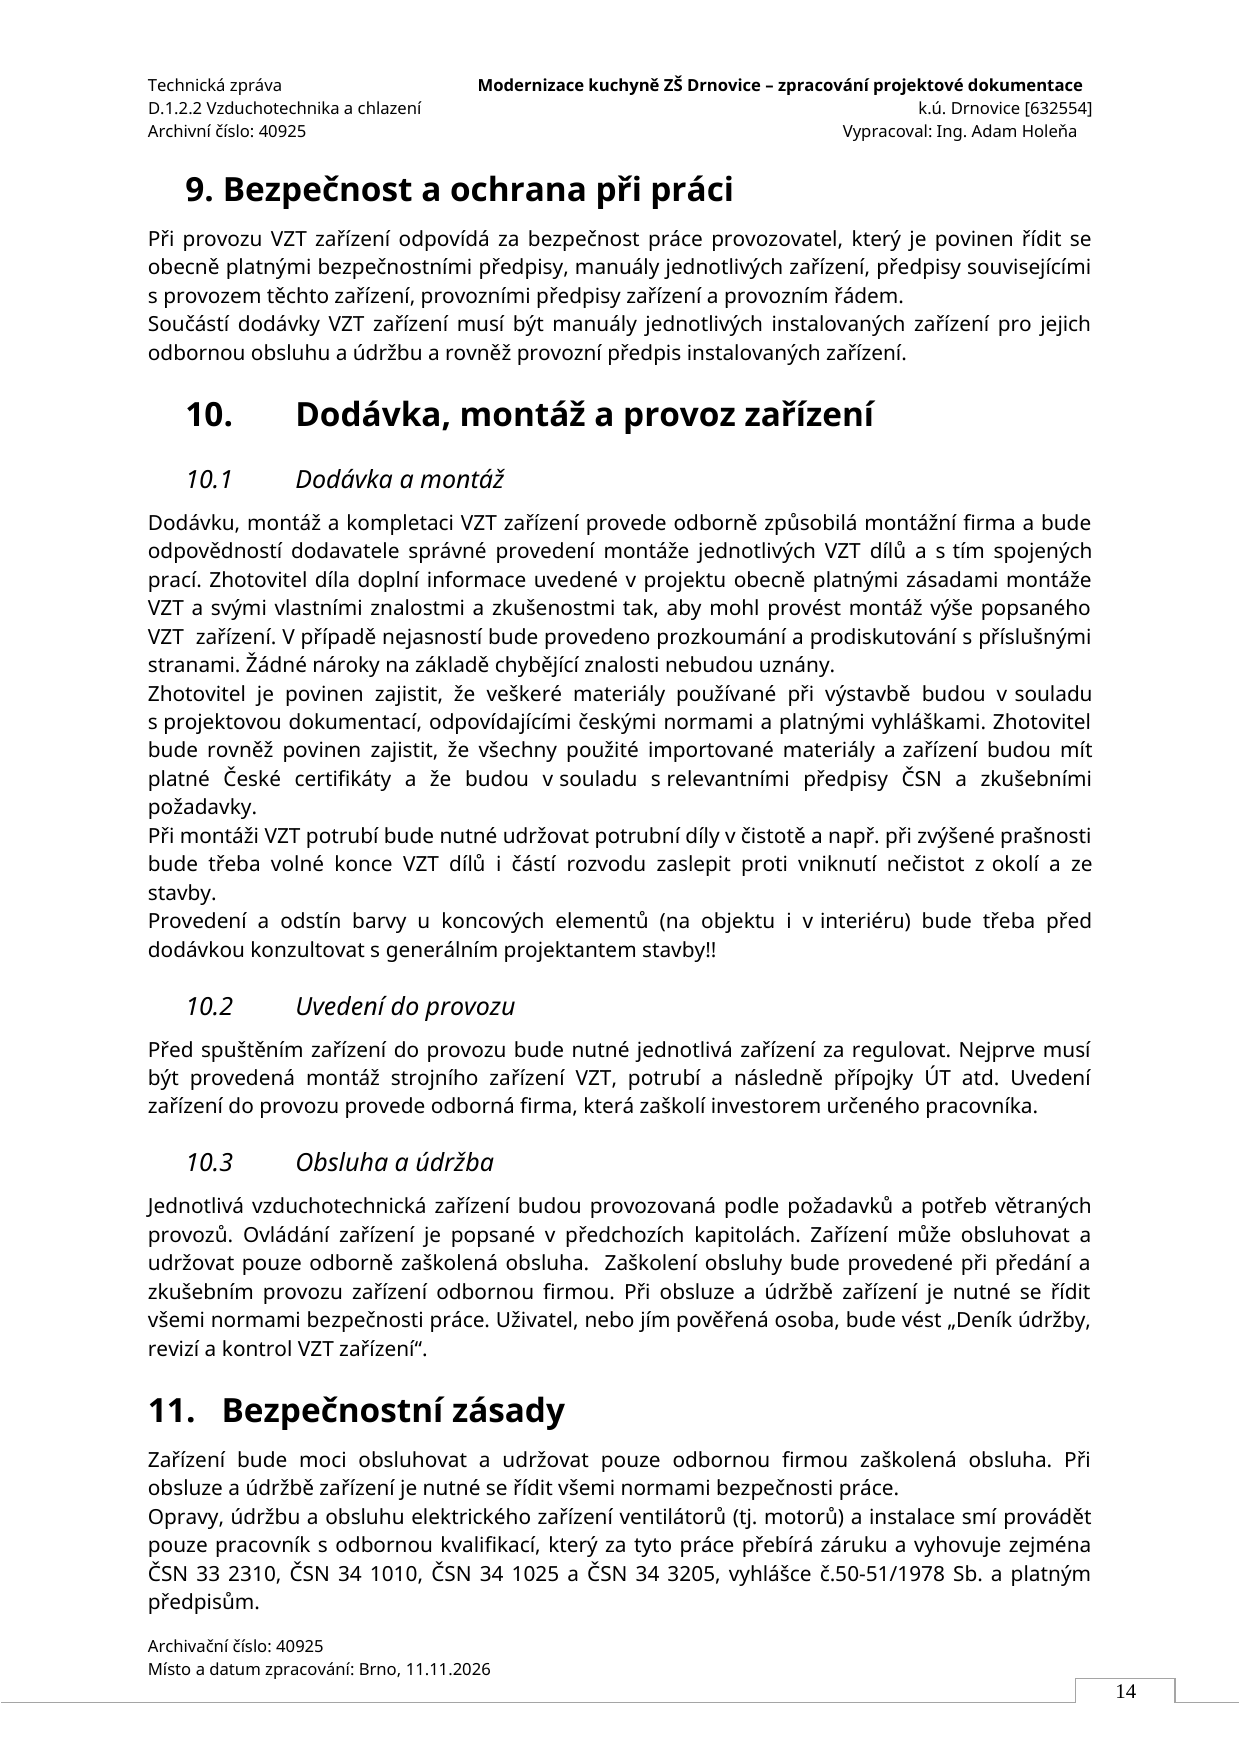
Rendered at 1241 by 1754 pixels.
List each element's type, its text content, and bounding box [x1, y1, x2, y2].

text Zařízení bude moci obsluhovat a udržovat pouze odbornou firmou zaškolená obsluha. Při obsluze a údržbě zařízení je nutné se řídit všemi normami bezpečnosti práce. [148, 1445, 1092, 1502]
text Před spuštěním zařízení do provozu bude nutné jednotlivá zařízení za regulovat. Nejprve musí být provedená montáž strojního zařízení VZT, potrubí a následně přípojky ÚT atd. Uvedení zařízení do provozu provede odborná firma, která zaškolí investorem určeného pracovníka. [148, 1035, 1092, 1120]
text Při provozu VZT zařízení odpovídá za bezpečnost práce provozovatel, který je povinen řídit se obecně platnými bezpečnostními předpisy, manuály jednotlivých zařízení, předpisy souvisejícími s provozem těchto zařízení, provozními předpisy zařízení a provozním řádem. [148, 224, 1092, 309]
subtitle Dodávka, montáž a provoz zařízení [185, 391, 1092, 437]
text Při montáži VZT potrubí bude nutné udržovat potrubní díly v čistotě a např. při zvýšené prašnosti bude třeba volné konce VZT dílů i částí rozvodu zaslepit proti vniknutí nečistot z okolí a ze stavby. [148, 821, 1092, 906]
subtitle Obsluha a údržba [185, 1145, 1092, 1179]
subtitle Bezpečnost a ochrana při práci [185, 166, 1092, 211]
text Součástí dodávky VZT zařízení musí být manuály jednotlivých instalovaných zařízení pro jejich odbornou obsluhu a údržbu a rovněž provozní předpis instalovaných zařízení. [148, 309, 1092, 366]
text Provedení a odstín barvy u koncových elementů (na objektu i v interiéru) bude třeba před dodávkou konzultovat s generálním projektantem stavby!! [148, 906, 1092, 963]
text Dodávku, montáž a kompletaci VZT zařízení provede odborně způsobilá montážní firma a bude odpovědností dodavatele správné provedení montáže jednotlivých VZT dílů a s tím spojených prací. Zhotovitel díla doplní informace uvedené v projektu obecně platnými zásadami montáže VZT a svými vlastními znalostmi a zkušenostmi tak, aby mohl provést montáž výše popsaného VZT zařízení. V případě nejasností bude provedeno prozkoumání a prodiskutování s příslušnými stranami. Žádné nároky na základě chybějící znalosti nebudou uznány. [148, 508, 1092, 679]
text Jednotlivá vzduchotechnická zařízení budou provozovaná podle požadavků a potřeb větraných provozů. Ovládání zařízení je popsané v předchozích kapitolách. Zařízení může obsluhovat a udržovat pouze odborně zaškolená obsluha. Zaškolení obsluhy bude provedené při předání a zkušebním provozu zařízení odbornou firmou. Při obsluze a údržbě zařízení je nutné se řídit všemi normami bezpečnosti práce. Uživatel, nebo jím pověřená osoba, bude vést „Deník údržby, revizí a kontrol VZT zařízení“. [148, 1192, 1092, 1362]
text Zhotovitel je povinen zajistit, že veškeré materiály používané při výstavbě budou v souladu s projektovou dokumentací, odpovídajícími českými normami a platnými vyhláškami. Zhotovitel bude rovněž povinen zajistit, že všechny použité importované materiály a zařízení budou mít platné České certifikáty a že budou v souladu s relevantními předpisy ČSN a zkušebními požadavky. [148, 679, 1092, 821]
subtitle Dodávka a montáž [185, 462, 1092, 496]
subtitle Bezpečnostní zásady [148, 1387, 1092, 1433]
subtitle Uvedení do provozu [185, 988, 1092, 1022]
text Opravy, údržbu a obsluhu elektrického zařízení ventilátorů (tj. motorů) a instalace smí provádět pouze pracovník s odbornou kvalifikací, který za tyto práce přebírá záruku a vyhovuje zejména ČSN 33 2310, ČSN 34 1010, ČSN 34 1025 a ČSN 34 3205, vyhlášce č.50-51/1978 Sb. a platným předpisům. [148, 1502, 1092, 1616]
